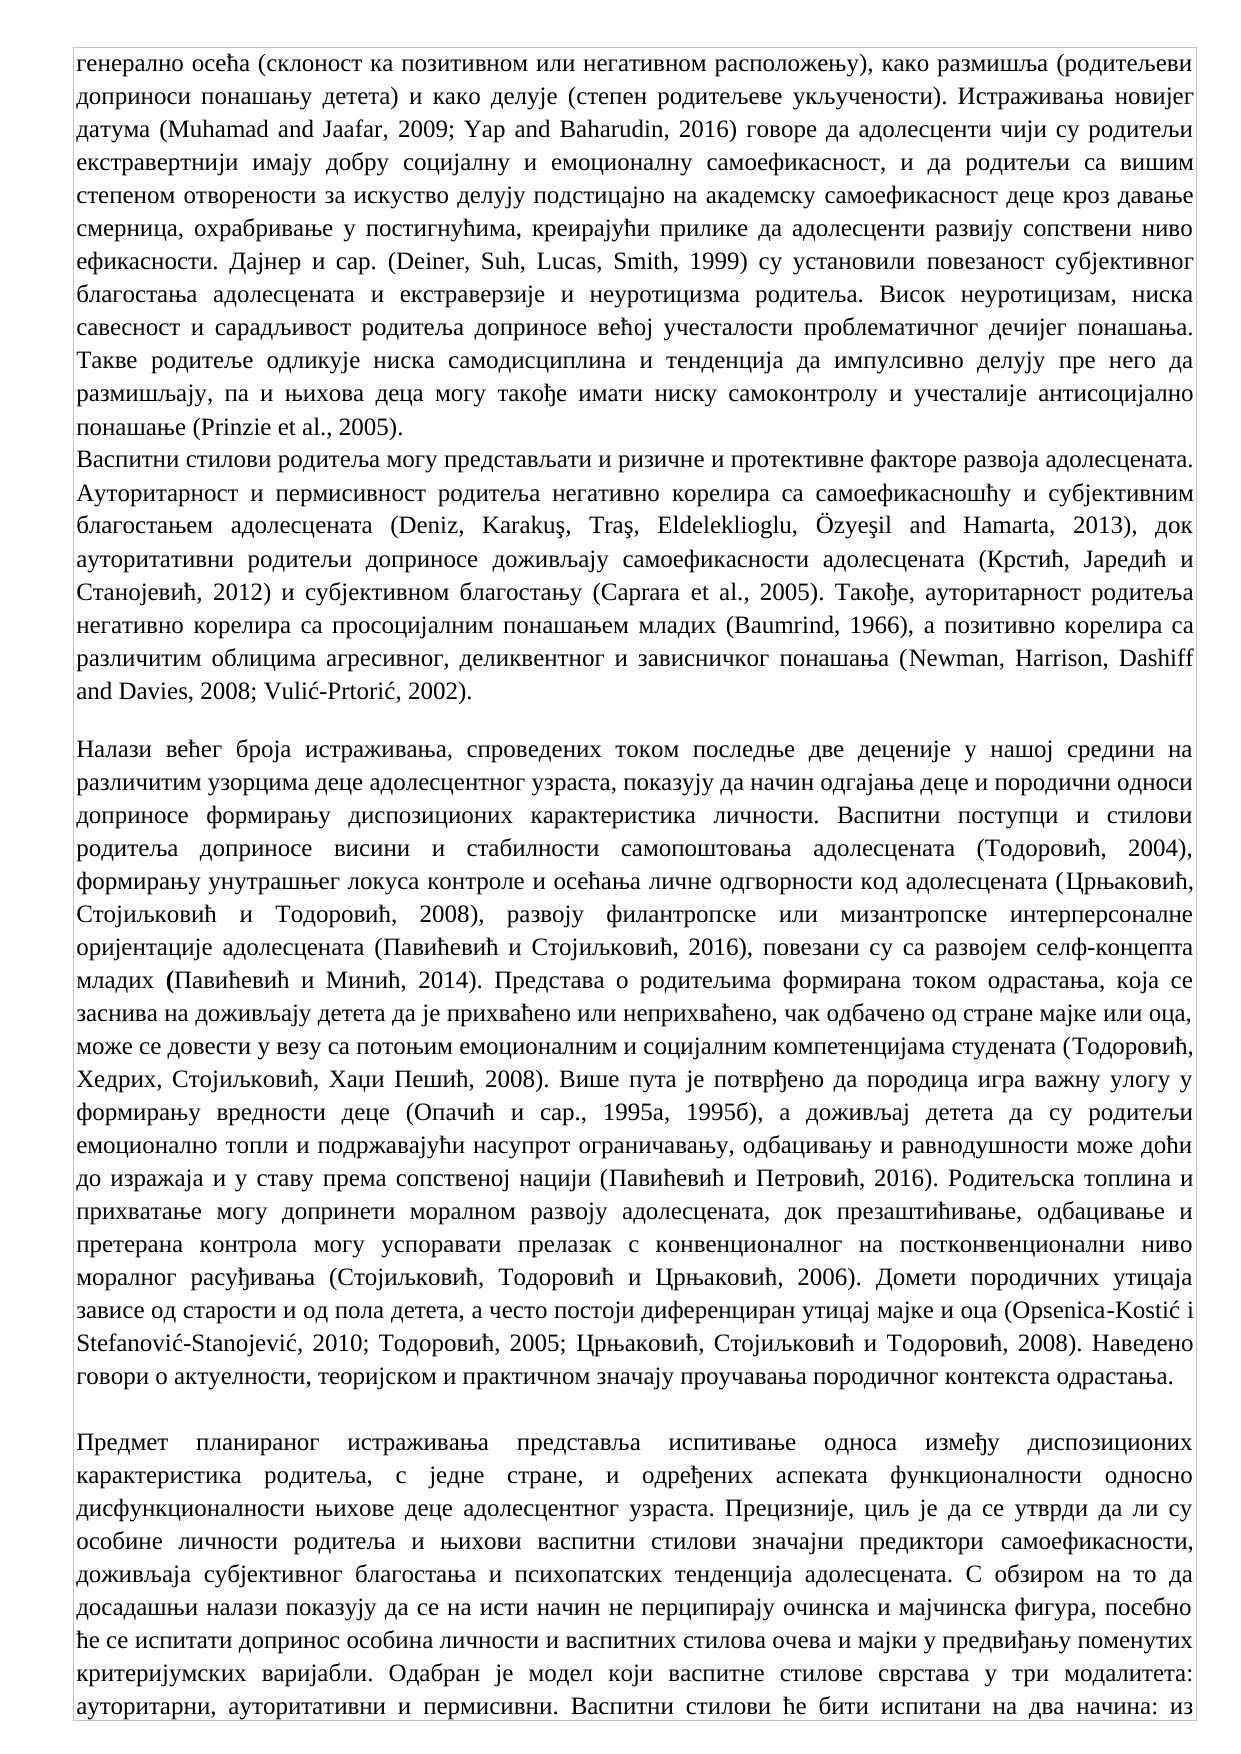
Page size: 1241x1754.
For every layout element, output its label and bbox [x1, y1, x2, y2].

table_cell [74, 48, 1196, 1720]
